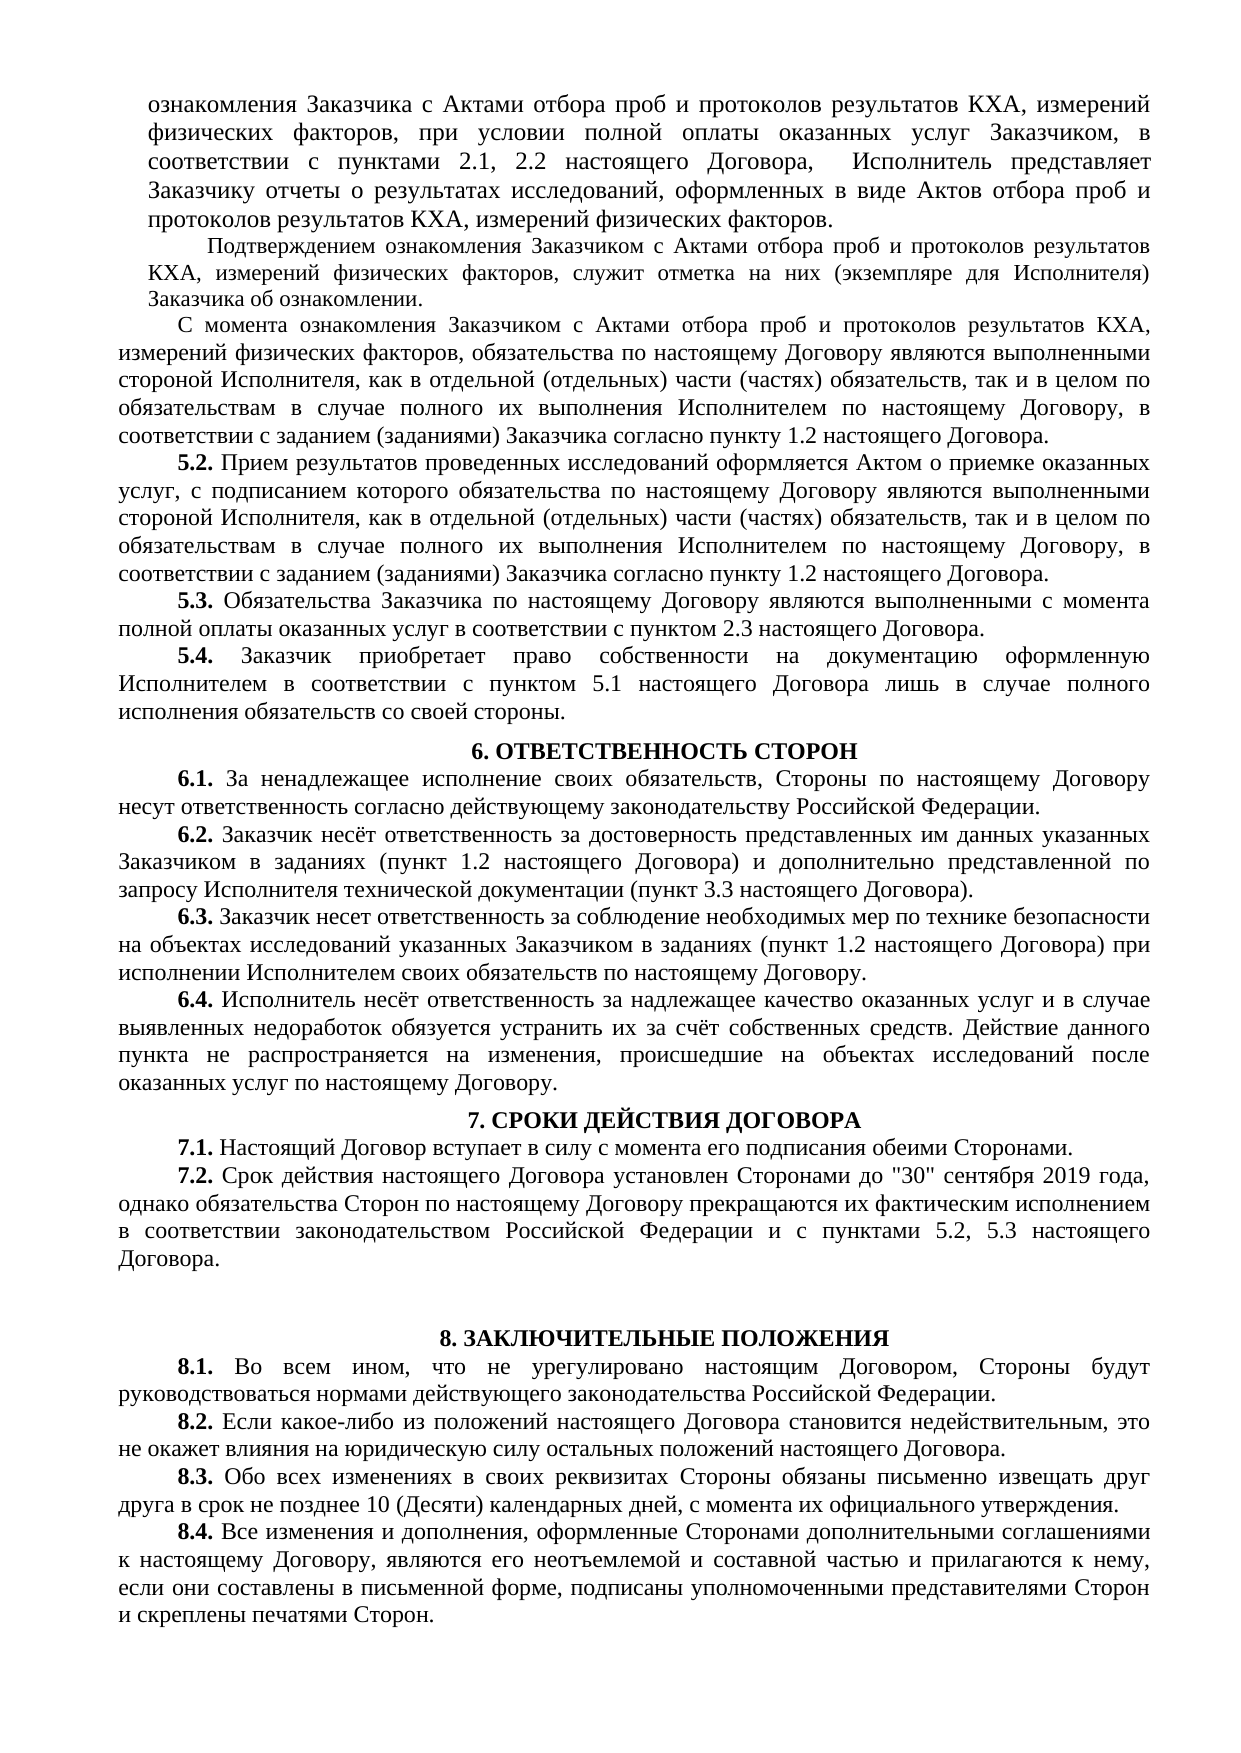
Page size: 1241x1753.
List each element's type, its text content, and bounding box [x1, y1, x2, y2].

text 7. СРОКИ ДЕЙСТВИЯ ДОГОВОРА [118, 1108, 1152, 1133]
text 5.2. Прием результатов проведенных исследований оформляется Актом о приемке оказанных услуг, с подписанием которого обязательства по настоящему Договору являются выполненными стороной Исполнителя, как в отдельной (отдельных) части (частях) обязательств, так и в целом по обязательствам в случае полного их выполнения Исполнителем по настоящему Договору, в соответствии с заданием (заданиями) Заказчика согласно пункту 1.2 настоящего Договора. [118, 448, 1152, 586]
text 5.3. Обязательства Заказчика по настоящему Договору являются выполненными с момента полной оплаты оказанных услуг в соответствии с пунктом 2.3 настоящего Договора. [118, 586, 1152, 641]
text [148, 89, 1152, 232]
text 6. ОТВЕТСТВЕННОСТЬ СТОРОН [118, 737, 1152, 764]
text 5.4. Заказчик приобретает право собственности на документацию оформленную Исполнителем в соответствии с пунктом 5.1 настоящего Договора лишь в случае полного исполнения обязательств со своей стороны. [118, 641, 1152, 724]
text 8. ЗАКЛЮЧИТЕЛЬНЫЕ ПОЛОЖЕНИЯ [118, 1324, 1152, 1352]
text Подтверждением ознакомления Заказчиком с Актами отбора проб и протоколов результатов КХА, измерений физических факторов, служит отметка на них (экземпляре для Исполнителя) Заказчика об ознакомлении. [148, 232, 1152, 311]
text 8.3. Обо всех изменениях в своих реквизитах Стороны обязаны письменно извещать друг друга в срок не позднее 10 (Десяти) календарных дней, с момента их официального утверждения. [118, 1462, 1152, 1517]
text 7.2. Срок действия настоящего Договора установлен Сторонами до "30" сентября 2019 года, однако обязательства Сторон по настоящему Договору прекращаются их фактическим исполнением в соответствии законодательством Российской Федерации и с пунктами 5.2, 5.3 настоящего Договора. [118, 1161, 1152, 1271]
text 6.1. За ненадлежащее исполнение своих обязательств, Стороны по настоящему Договору несут ответственность согласно действующему законодательству Российской Федерации. [118, 764, 1152, 819]
text 6.2. Заказчик несёт ответственность за достоверность представленных им данных указанных Заказчиком в заданиях (пункт 1.2 настоящего Договора) и дополнительно представленной по запросу Исполнителя технической документации (пункт 3.3 настоящего Договора). [118, 819, 1152, 902]
text 7.1. Настоящий Договор вступает в силу с момента его подписания обеими Сторонами. [118, 1133, 1152, 1161]
text 6.3. Заказчик несет ответственность за соблюдение необходимых мер по технике безопасности на объектах исследований указанных Заказчиком в заданиях (пункт 1.2 настоящего Договора) при исполнении Исполнителем своих обязательств по настоящему Договору. [118, 902, 1152, 985]
text 8.1. Во всем ином, что не урегулировано настоящим Договором, Стороны будут руководствоваться нормами действующего законодательства Российской Федерации. [118, 1352, 1152, 1407]
text 6.4. Исполнитель несёт ответственность за надлежащее качество оказанных услуг и в случае выявленных недоработок обязуется устранить их за счёт собственных средств. Действие данного пункта не распространяется на изменения, происшедшие на объектах исследований после оказанных услуг по настоящему Договору. [118, 985, 1152, 1096]
text 8.4. Все изменения и дополнения, оформленные Сторонами дополнительными соглашениями к настоящему Договору, являются его неотъемлемой и составной частью и прилагаются к нему, если они составлены в письменной форме, подписаны уполномоченными представителями Сторон и скреплены печатями Сторон. [118, 1517, 1152, 1628]
text 8.2. Если какое-либо из положений настоящего Договора становится недействительным, это не окажет влияния на юридическую силу остальных положений настоящего Договора. [118, 1407, 1152, 1462]
text С момента ознакомления Заказчиком с Актами отбора проб и протоколов результатов КХА, измерений физических факторов, обязательства по настоящему Договору являются выполненными стороной Исполнителя, как в отдельной (отдельных) части (частях) обязательств, так и в целом по обязательствам в случае полного их выполнения Исполнителем по настоящему Договору, в соответствии с заданием (заданиями) Заказчика согласно пункту 1.2 настоящего Договора. [118, 311, 1152, 448]
